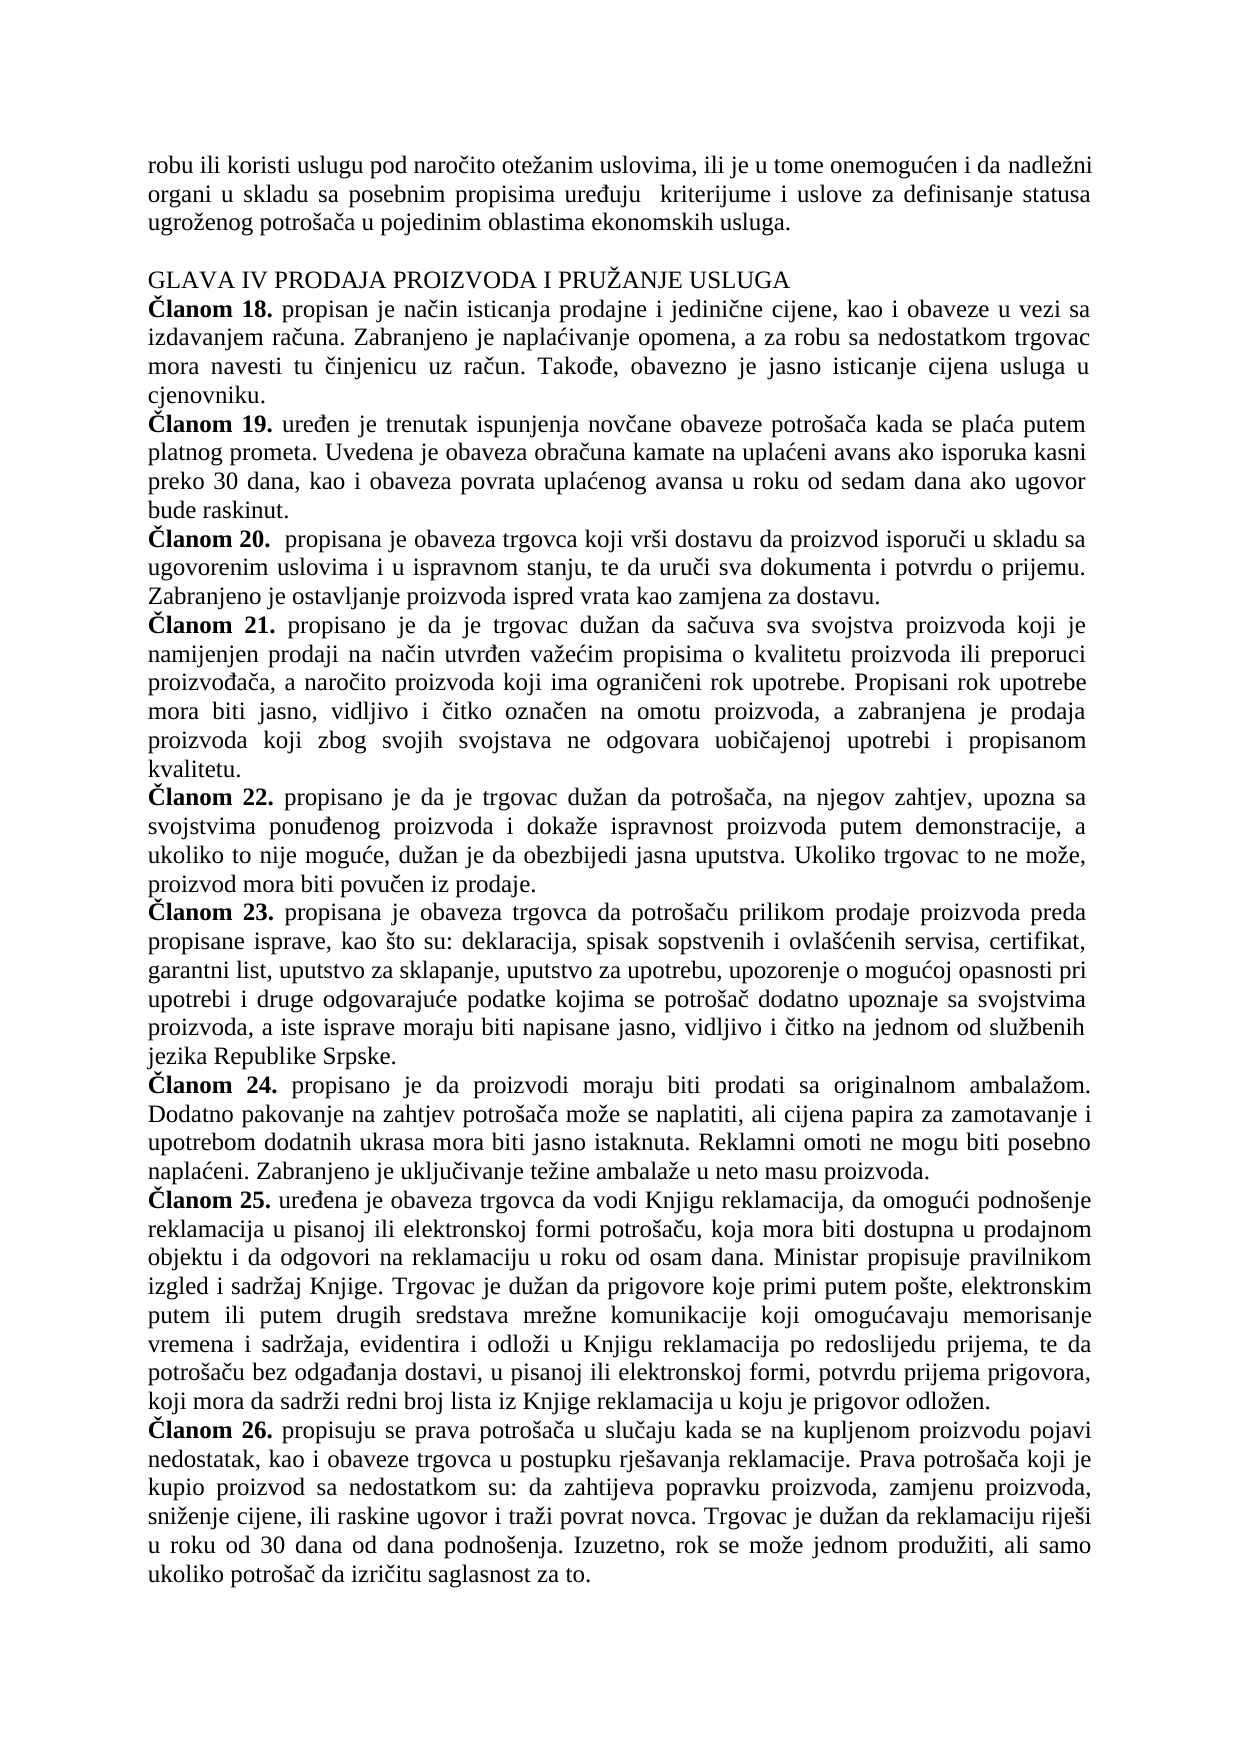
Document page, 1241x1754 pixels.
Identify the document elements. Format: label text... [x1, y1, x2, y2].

text Članom 26. propisuju se prava potrošača u slučaju kada se na kupljenom proizvodu pojavi nedostatak, kao i obaveze trgovca u postupku rješavanja reklamacije. Prava potrošača koji je kupio proizvod sa nedostatkom su: da zahtijeva popravku proizvoda, zamjenu proizvoda, sniženje cijene, ili raskine ugovor i traži povrat novca. Trgovac je dužan da reklamaciju riješi u roku od 30 dana od dana podnošenja. Izuzetno, rok se može jednom produžiti, ali samo ukoliko potrošač da izričitu saglasnost za to. [148, 1415, 1092, 1587]
text GLAVA IV PRODAJA PROIZVODA I PRUŽANJE USLUGA [148, 265, 1092, 294]
text Članom 20. propisana je obaveza trgovca koji vrši dostavu da proizvod isporuči u skladu sa ugovorenim uslovima i u ispravnom stanju, te da uruči sva dokumenta i potvrdu o prijemu. Zabranjeno je ostavljanje proizvoda ispred vrata kao zamjena za dostavu. [148, 524, 1087, 610]
text Članom 18. propisan je način isticanja prodajne i jedinične cijene, kao i obaveze u vezi sa izdavanjem računa. Zabranjeno je naplaćivanje opomena, a za robu sa nedostatkom trgovac mora navesti tu činjenicu uz račun. Takođe, obavezno je jasno isticanje cijena usluga u cjenovniku. [148, 294, 1092, 409]
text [148, 150, 1092, 236]
text Članom 23. propisana je obaveza trgovca da potrošaču prilikom prodaje proizvoda preda propisane isprave, kao što su: deklaracija, spisak sopstvenih i ovlašćenih servisa, certifikat, garantni list, uputstvo za sklapanje, uputstvo za upotrebu, upozorenje o mogućoj opasnosti pri upotrebi i druge odgovarajuće podatke kojima se potrošač dodatno upoznaje sa svojstvima proizvoda, a iste isprave moraju biti napisane jasno, vidljivo i čitko na jednom od službenih jezika Republike Srpske. [148, 897, 1087, 1070]
text Članom 22. propisano je da je trgovac dužan da potrošača, na njegov zahtjev, upozna sa svojstvima ponuđenog proizvoda i dokaže ispravnost proizvoda putem demonstracije, a ukoliko to nije moguće, dužan je da obezbijedi jasna uputstva. Ukoliko trgovac to ne može, proizvod mora biti povučen iz prodaje. [148, 782, 1087, 897]
text Članom 19. uređen je trenutak ispunjenja novčane obaveze potrošača kada se plaća putem platnog prometa. Uvedena je obaveza obračuna kamate na uplaćeni avans ako isporuka kasni preko 30 dana, kao i obaveza povrata uplaćenog avansa u roku od sedam dana ako ugovor bude raskinut. [148, 409, 1087, 524]
text Članom 25. uređena je obaveza trgovca da vodi Knjigu reklamacija, da omogući podnošenje reklamacija u pisanoj ili elektronskoj formi potrošaču, koja mora biti dostupna u prodajnom objektu i da odgovori na reklamaciju u roku od osam dana. Ministar propisuje pravilnikom izgled i sadržaj Knjige. Trgovac je dužan da prigovore koje primi putem pošte, elektronskim putem ili putem drugih sredstava mrežne komunikacije koji omogućavaju memorisanje vremena i sadržaja, evidentira i odloži u Knjigu reklamacija po redoslijedu prijema, te da potrošaču bez odgađanja dostavi, u pisanoj ili elektronskoj formi, potvrdu prijema prigovora, koji mora da sadrži redni broj lista iz Knjige reklamacija u koju je prigovor odložen. [148, 1185, 1092, 1415]
text Članom 24. propisano je da proizvodi moraju biti prodati sa originalnom ambalažom. Dodatno pakovanje na zahtjev potrošača može se naplatiti, ali cijena papira za zamotavanje i upotrebom dodatnih ukrasa mora biti jasno istaknuta. Reklamni omoti ne mogu biti posebno naplaćeni. Zabranjeno je uključivanje težine ambalaže u neto masu proizvoda. [148, 1070, 1092, 1185]
text Članom 21. propisano je da je trgovac dužan da sačuva sva svojstva proizvoda koji je namijenjen prodaji na način utvrđen važećim propisima o kvalitetu proizvoda ili preporuci proizvođača, a naročito proizvoda koji ima ograničeni rok upotrebe. Propisani rok upotrebe mora biti jasno, vidljivo i čitko označen na omotu proizvoda, a zabranjena je prodaja proizvoda koji zbog svojih svojstava ne odgovara uobičajenoj upotrebi i propisanom kvalitetu. [148, 610, 1087, 782]
